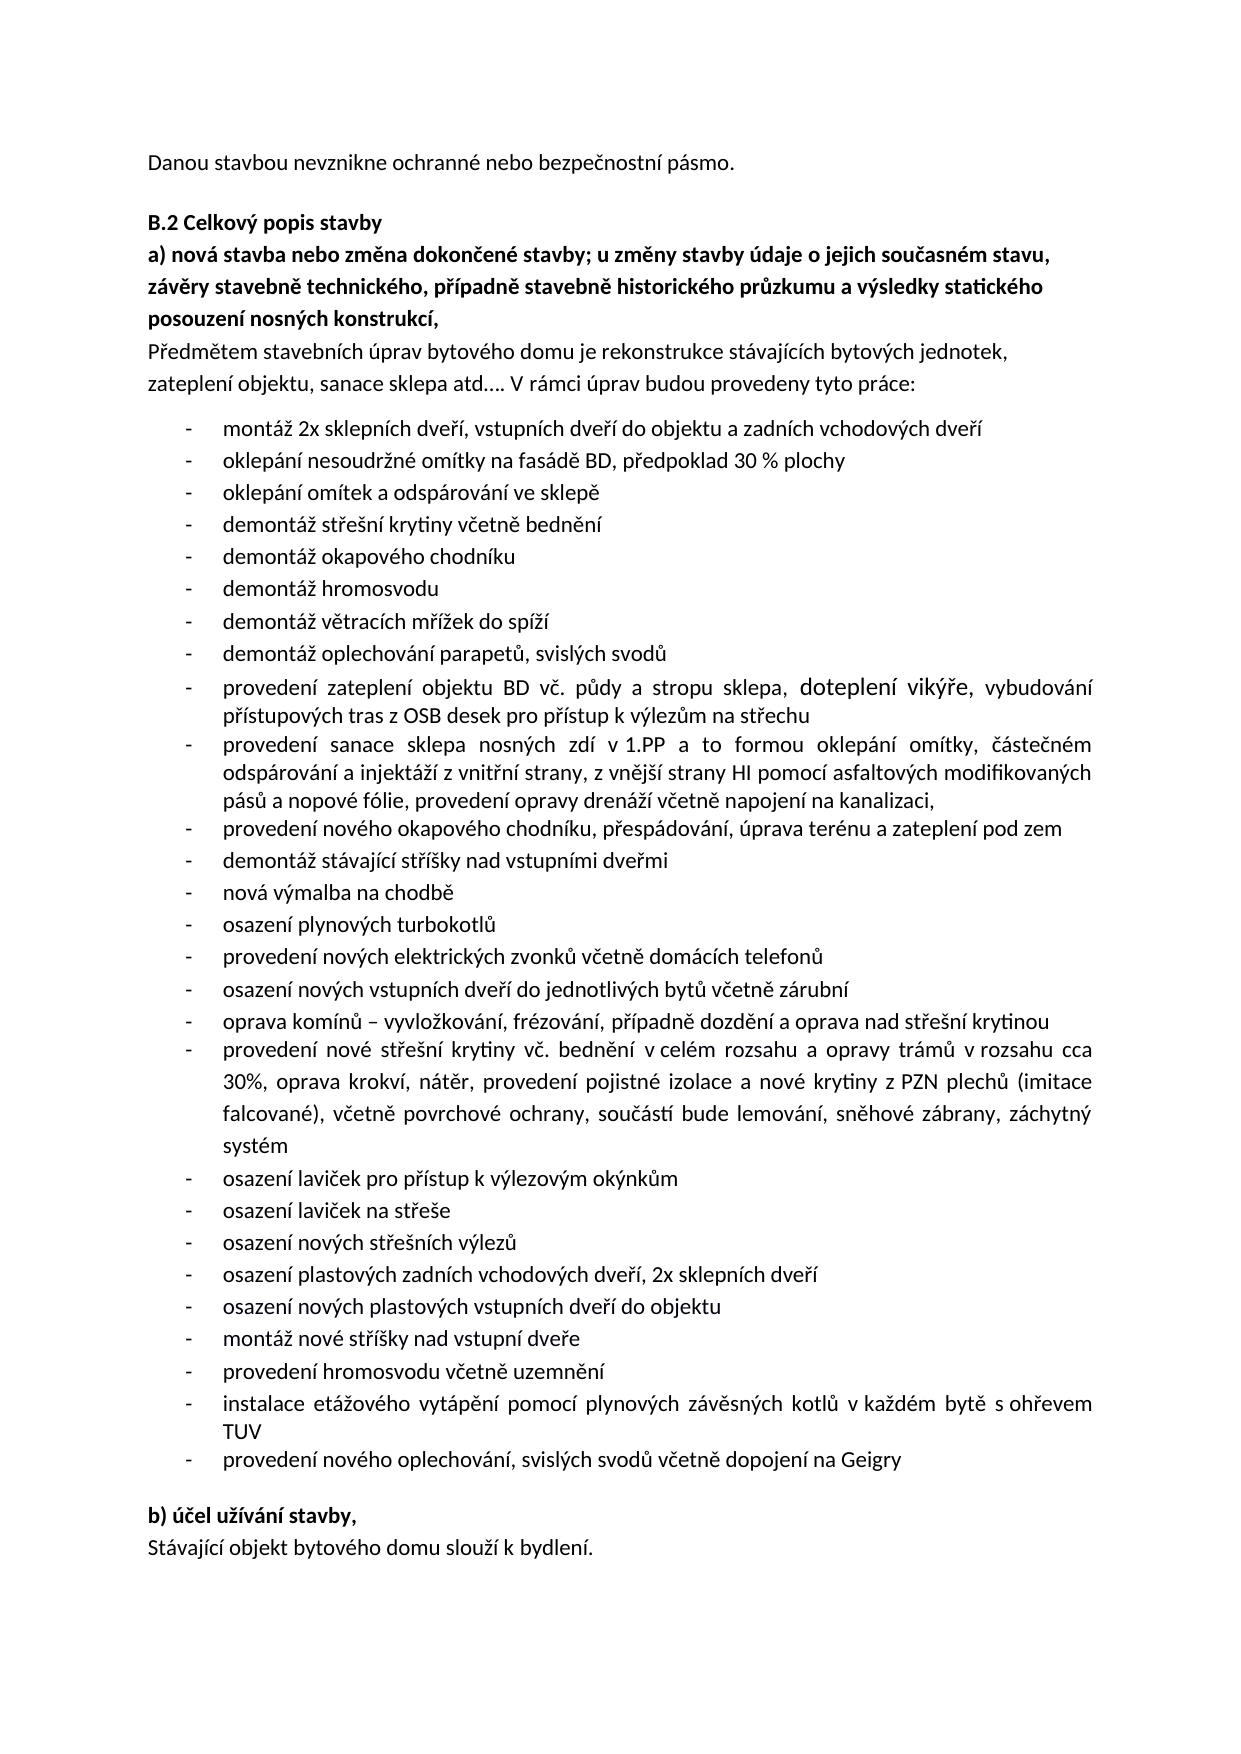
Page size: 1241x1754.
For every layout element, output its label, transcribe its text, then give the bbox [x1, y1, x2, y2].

text b) účel užívání stavby, [148, 1501, 1093, 1529]
list osazení plastových zadních vchodových dveří, 2x sklepních dveří [185, 1260, 1093, 1288]
list nová výmalba na chodbě [185, 878, 1093, 906]
list demontáž hromosvodu [185, 574, 1093, 603]
list provedení sanace sklepa nosných zdí v 1.PP a to formou oklepání omítky, částečném odspárování a injektáží z vnitřní strany, z vnější strany HI pomocí asfaltových modifikovaných pásů a nopové fólie, provedení opravy drenáží včetně napojení na kanalizaci, [185, 730, 1093, 814]
list osazení nových vstupních dveří do jednotlivých bytů včetně zárubní [185, 975, 1093, 1003]
list provedení nového oplechování, svislých svodů včetně dopojení na Geigry [185, 1445, 1093, 1473]
list osazení nových střešních výlezů [185, 1228, 1093, 1256]
list oprava komínů – vyvložkování, frézování, případně dozdění a oprava nad střešní krytinou [185, 1007, 1093, 1035]
text Danou stavbou nevznikne ochranné nebo bezpečnostní pásmo. [148, 148, 1093, 176]
list osazení nových plastových vstupních dveří do objektu [185, 1292, 1093, 1320]
list osazení laviček na střeše [185, 1196, 1093, 1224]
text B.2 Celkový popis stavby [148, 208, 1093, 236]
list osazení laviček pro přístup k výlezovým okýnkům [185, 1164, 1093, 1192]
list demontáž větracích mřížek do spíží [185, 607, 1093, 635]
text a) nová stavba nebo změna dokončené stavby; u změny stavby údaje o jejich současném stavu, závěry stavebně technického, případně stavebně historického průzkumu a výsledky statického posouzení nosných konstrukcí, [148, 240, 1093, 333]
list provedení zateplení objektu BD vč. půdy a stropu sklepa, doteplení vikýře, vybudování přístupových tras z OSB desek pro přístup k výlezům na střechu [185, 671, 1093, 730]
list montáž nové stříšky nad vstupní dveře [185, 1324, 1093, 1353]
list oklepání nesoudržné omítky na fasádě BD, předpoklad 30 % plochy [185, 446, 1093, 474]
list provedení hromosvodu včetně uzemnění [185, 1357, 1093, 1385]
list provedení nového okapového chodníku, přespádování, úprava terénu a zateplení pod zem [185, 814, 1093, 842]
list oklepání omítek a odspárování ve sklepě [185, 478, 1093, 506]
list montáž 2x sklepních dveří, vstupních dveří do objektu a zadních vchodových dveří [185, 414, 1093, 442]
list instalace etážového vytápění pomocí plynových závěsných kotlů v každém bytě s ohřevem TUV [185, 1389, 1093, 1445]
list provedení nových elektrických zvonků včetně domácích telefonů [185, 942, 1093, 971]
list demontáž oplechování parapetů, svislých svodů [185, 639, 1093, 667]
list provedení nové střešní krytiny vč. bednění v celém rozsahu a opravy trámů v rozsahu cca 30%, oprava krokví, nátěr, provedení pojistné izolace a nové krytiny z PZN plechů (imitace falcované), včetně povrchové ochrany, součástí bude lemování, sněhové zábrany, záchytný systém [185, 1035, 1093, 1159]
list osazení plynových turbokotlů [185, 910, 1093, 938]
list demontáž stávající stříšky nad vstupními dveřmi [185, 846, 1093, 874]
text Stávající objekt bytového domu slouží k bydlení. [148, 1533, 1093, 1561]
list demontáž okapového chodníku [185, 542, 1093, 570]
text Předmětem stavebních úprav bytového domu je rekonstrukce stávajících bytových jednotek, zateplení objektu, sanace sklepa atd…. V rámci úprav budou provedeny tyto práce: [148, 337, 1093, 397]
list demontáž střešní krytiny včetně bednění [185, 510, 1093, 538]
